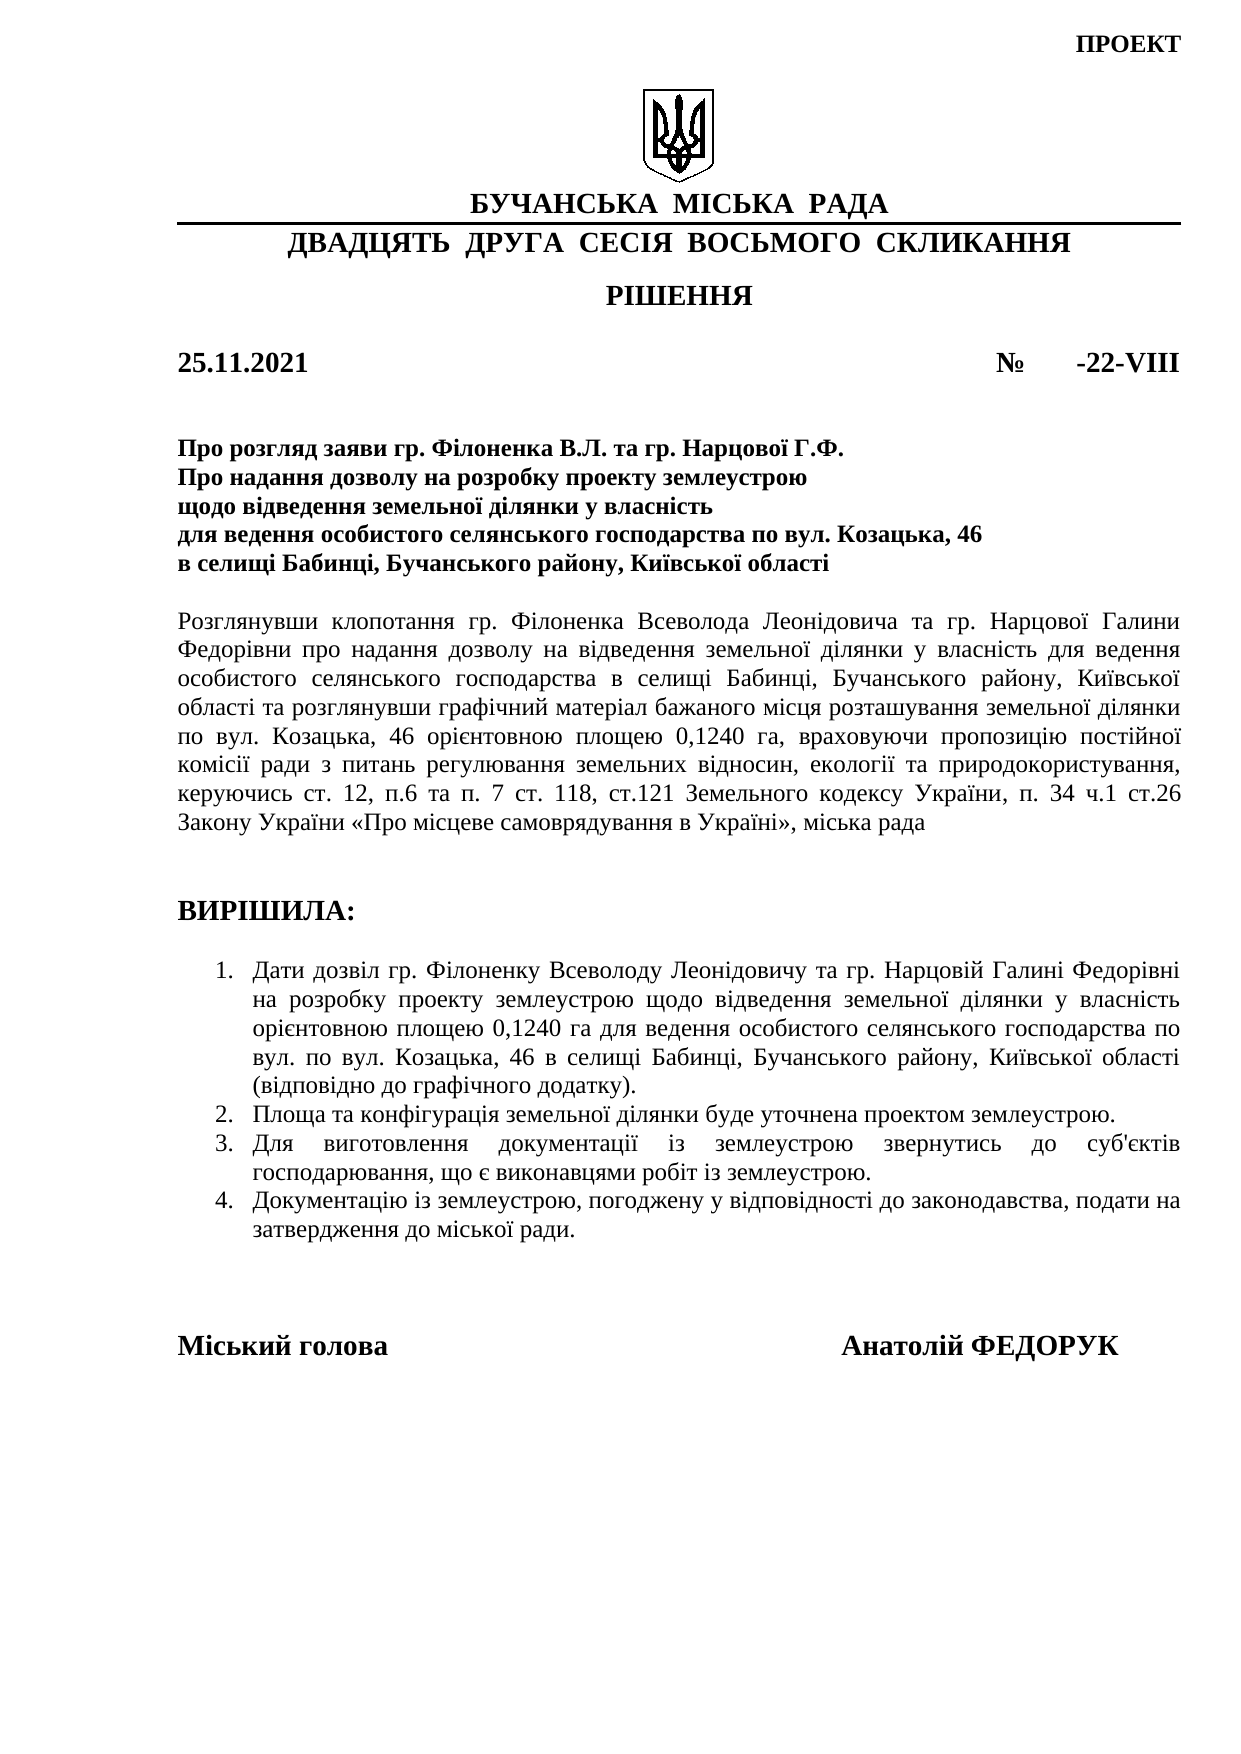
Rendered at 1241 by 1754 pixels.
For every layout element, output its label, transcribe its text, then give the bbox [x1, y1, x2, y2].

list Дати дозвіл гр. Філоненку Всеволоду Леонідовичу та гр. Нарцовій Галині Федорівні на розробку проекту землеустрою щодо відведення земельної ділянки у власність орієнтовною площею 0,1240 га для ведення особистого селянського господарства по вул. по вул. Козацька, 46 в селищі Бабинці, Бучанського району, Київської області (відповідно до графічного додатку). [215, 956, 1181, 1099]
text Про розгляд заяви гр. Філоненка В.Л. та гр. Нарцової Г.Ф. [177, 433, 1181, 462]
text ПРОЕКТ [177, 29, 1181, 58]
list Для виготовлення документації із землеустрою звернутись до суб'єктів господарювання, що є виконавцями робіт із землеустрою. [215, 1128, 1181, 1186]
text ВИРІШИЛА: [177, 893, 1181, 927]
text БУЧАНСЬКА МІСЬКА РАДА [177, 187, 1181, 222]
text Розглянувши клопотання гр. Філоненка Всеволода Леонідовича та гр. Нарцової Галини Федорівни про надання дозволу на відведення земельної ділянки у власність для ведення особистого селянського господарства в селищі Бабинці, Бучанського району, Київської області та розглянувши графічний матеріал бажаного місця розташування земельної ділянки по вул. Козацька, 46 орієнтовною площею 0,1240 га, враховуючи пропозицію постійної комісії ради з питань регулювання земельних відносин, екології та природокористування, керуючись ст. 12, п.6 та п. 7 ст. 118, ст.121 Земельного кодексу України, п. 34 ч.1 ст.26 Закону України «Про місцеве самоврядування в Україні», міська рада [177, 606, 1181, 836]
list Площа та конфігурація земельної ділянки буде уточнена проектом землеустрою. [215, 1099, 1181, 1128]
text 25.11.2021 № -22-VІІІ [177, 345, 1181, 379]
text Міський голова Анатолій ФЕДОРУК [177, 1328, 1181, 1362]
text ДВАДЦЯТЬ ДРУГА СЕСІЯ ВОСЬМОГО СКЛИКАННЯ [177, 225, 1181, 259]
text в селищі Бабинці, Бучанського району, Київської області [177, 548, 1181, 577]
text Про надання дозволу на розробку проекту землеустрою [177, 462, 1181, 491]
text РІШЕННЯ [177, 278, 1181, 312]
list Документацію із землеустрою, погоджену у відповідності до законодавства, подати на затвердження до міської ради. [215, 1186, 1181, 1243]
text щодо відведення земельної ділянки у власність [177, 491, 1181, 519]
text для ведення особистого селянського господарства по вул. Козацька, 46 [177, 519, 1181, 548]
